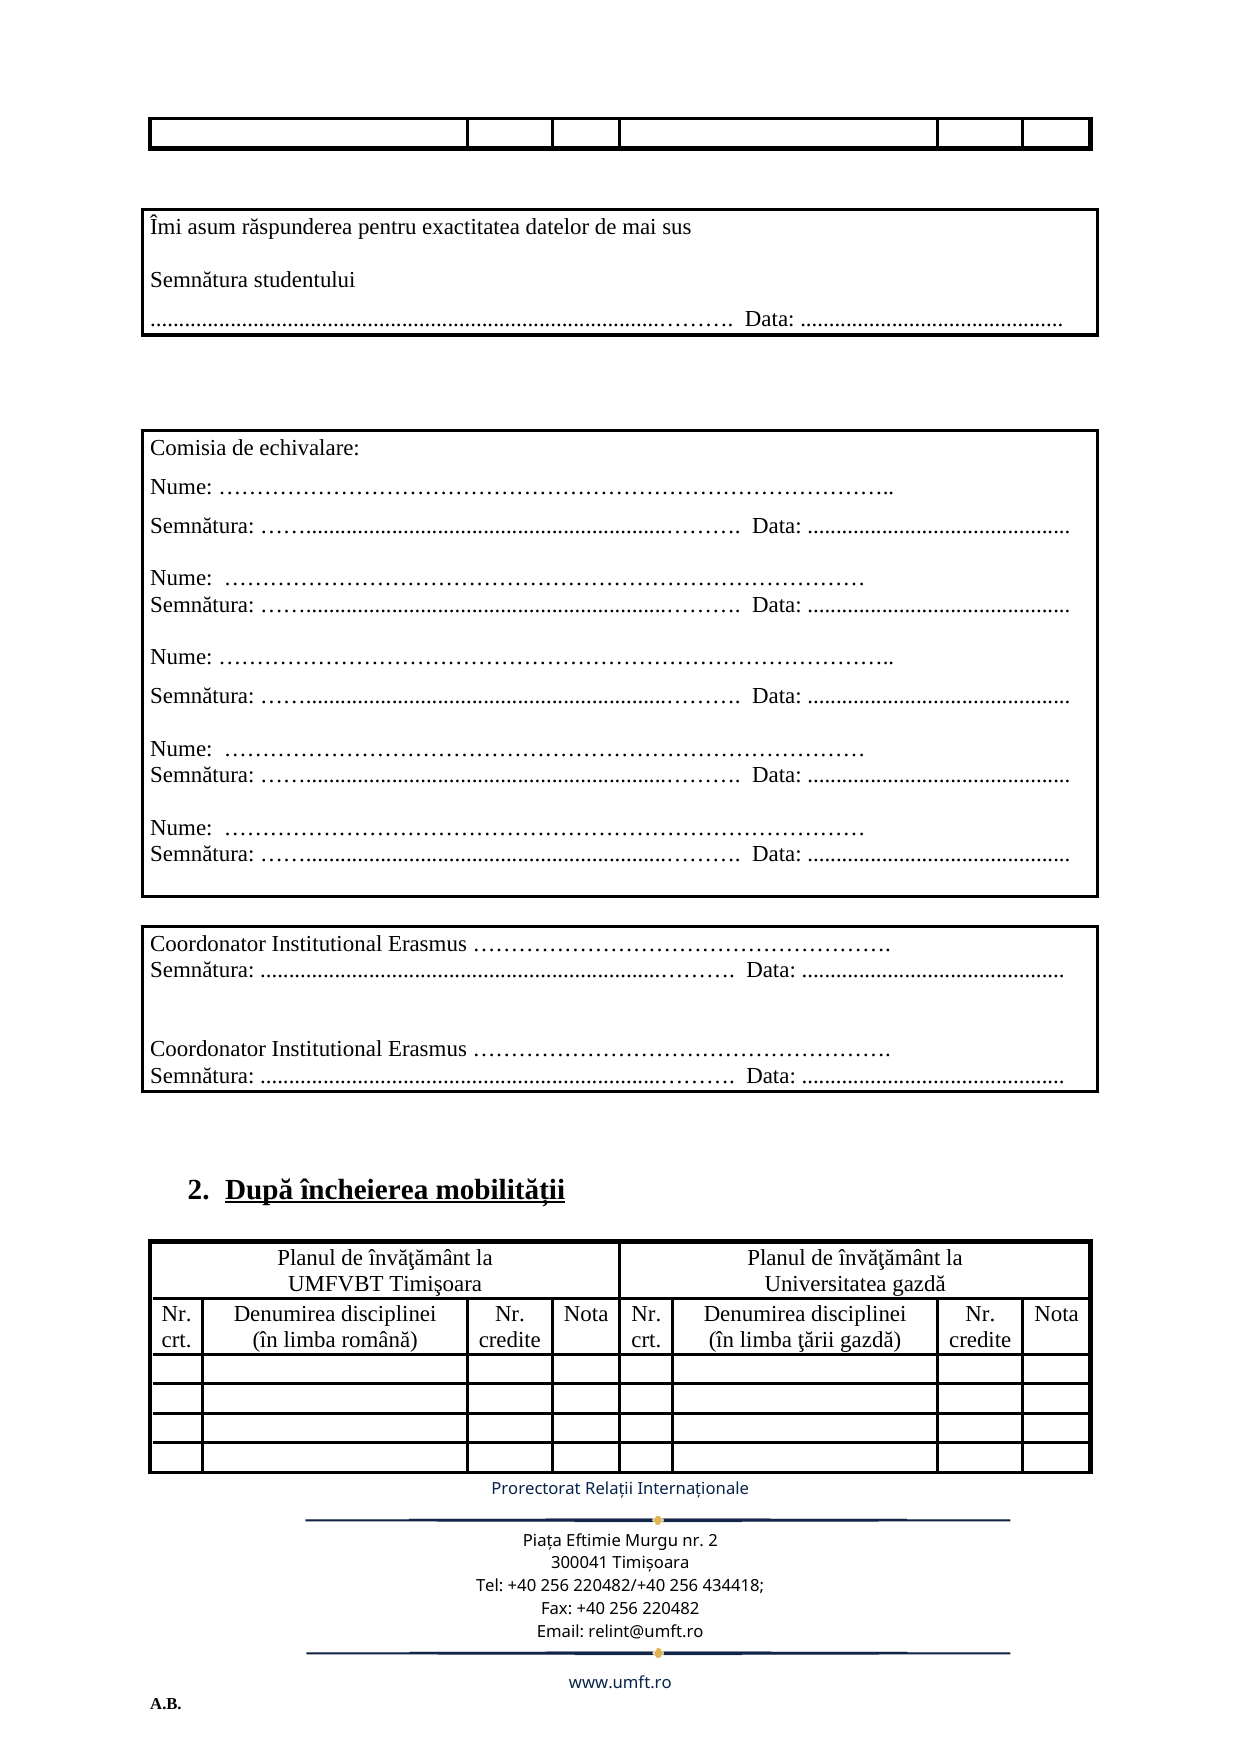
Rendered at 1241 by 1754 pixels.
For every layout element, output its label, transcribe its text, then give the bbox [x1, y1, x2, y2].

table_cell [204, 1356, 466, 1382]
text Semnătura: ……...............................................................………. Data: .............................................. [144, 677, 1096, 709]
table_cell Nota [554, 1300, 618, 1353]
table_cell [1024, 1385, 1088, 1412]
text Comisia de echivalare: [144, 432, 1096, 460]
table_cell [204, 1444, 466, 1471]
text Semnătura studentului [150, 266, 1090, 292]
table_cell [203, 120, 466, 146]
text Semnătura: ……...............................................................………. Data: .............................................. [150, 840, 1090, 867]
text Coordonator Institutional Erasmus ………………………………………………. [150, 1035, 1090, 1056]
text Semnătura: ……...............................................................………. Data: .............................................. [150, 761, 1090, 788]
text Nume: ………………………………………………………………………… [150, 814, 1090, 840]
table_cell [152, 1354, 201, 1382]
list După încheierea mobilității [187, 1172, 1090, 1206]
picture [302, 1516, 1013, 1525]
table_cell [554, 1385, 618, 1412]
table_cell [939, 1385, 1021, 1412]
table_cell [621, 1415, 671, 1441]
table_cell [1024, 1444, 1088, 1471]
table_cell [621, 1444, 671, 1471]
text Semnătura: ......................................................................………. Data: .............................................. [150, 956, 1090, 983]
table_cell [621, 120, 672, 146]
table_cell Nr. crt. [152, 1298, 201, 1353]
table_cell [939, 1444, 1021, 1471]
table_header Planul de învăţământ la UMFVBT Timişoara [152, 1244, 618, 1297]
table_cell [554, 1415, 618, 1441]
table_cell [152, 1413, 201, 1441]
table_cell [621, 1356, 671, 1382]
table_cell Nr. credite [469, 1300, 551, 1353]
picture [303, 1648, 1013, 1658]
table_header Planul de învăţământ la Universitatea gazdă [621, 1244, 1088, 1297]
table_cell Denumirea disciplinei (în limba română) [204, 1300, 466, 1353]
table_cell Nr. credite [939, 1300, 1021, 1353]
table_cell [939, 1356, 1021, 1382]
table_cell Nr. crt. [621, 1300, 671, 1353]
table_cell [674, 1415, 936, 1441]
table_cell Nota [1024, 1300, 1088, 1353]
table_cell [152, 1383, 201, 1412]
table_cell [469, 1385, 551, 1412]
table_cell [939, 1415, 1021, 1441]
table_cell [621, 1385, 671, 1412]
table_cell [674, 1356, 936, 1382]
text Semnătura: ......................................................................………. Data: .............................................. [144, 1056, 1096, 1090]
text Nume: …………………………………………………………………………….. [144, 468, 1096, 499]
text Nume: …………………………………………………………………………….. [150, 643, 1090, 670]
table_cell [674, 1385, 936, 1412]
table_cell [469, 1444, 551, 1471]
text Coordonator Institutional Erasmus ………………………………………………. [144, 928, 1096, 956]
table_cell [554, 1356, 618, 1382]
table_cell [1024, 1356, 1088, 1382]
table_cell [673, 120, 936, 146]
text Semnătura: ……...............................................................………. Data: .............................................. [150, 591, 1090, 617]
table_cell [1024, 120, 1088, 146]
table_cell [204, 1415, 466, 1441]
table_cell [1024, 1415, 1088, 1441]
table_cell [554, 1444, 618, 1471]
table_cell [939, 120, 1021, 146]
table_cell [554, 120, 618, 146]
table_cell [152, 120, 203, 146]
text Îmi asum răspunderea pentru exactitatea datelor de mai sus [144, 211, 1096, 240]
table_cell [469, 120, 551, 146]
text Semnătura: ……...............................................................………. Data: .............................................. [144, 506, 1096, 538]
table_cell [152, 1442, 201, 1471]
table_cell [469, 1415, 551, 1441]
text Nume: ………………………………………………………………………… [150, 735, 1090, 761]
text Nume: ………………………………………………………………………… [150, 564, 1090, 591]
table_cell Denumirea disciplinei (în limba ţării gazdă) [674, 1300, 936, 1353]
table_cell [469, 1356, 551, 1382]
text .........................................................................................………. Data: .............................................. [144, 300, 1096, 333]
table_cell [674, 1444, 936, 1471]
table_cell [204, 1385, 466, 1412]
